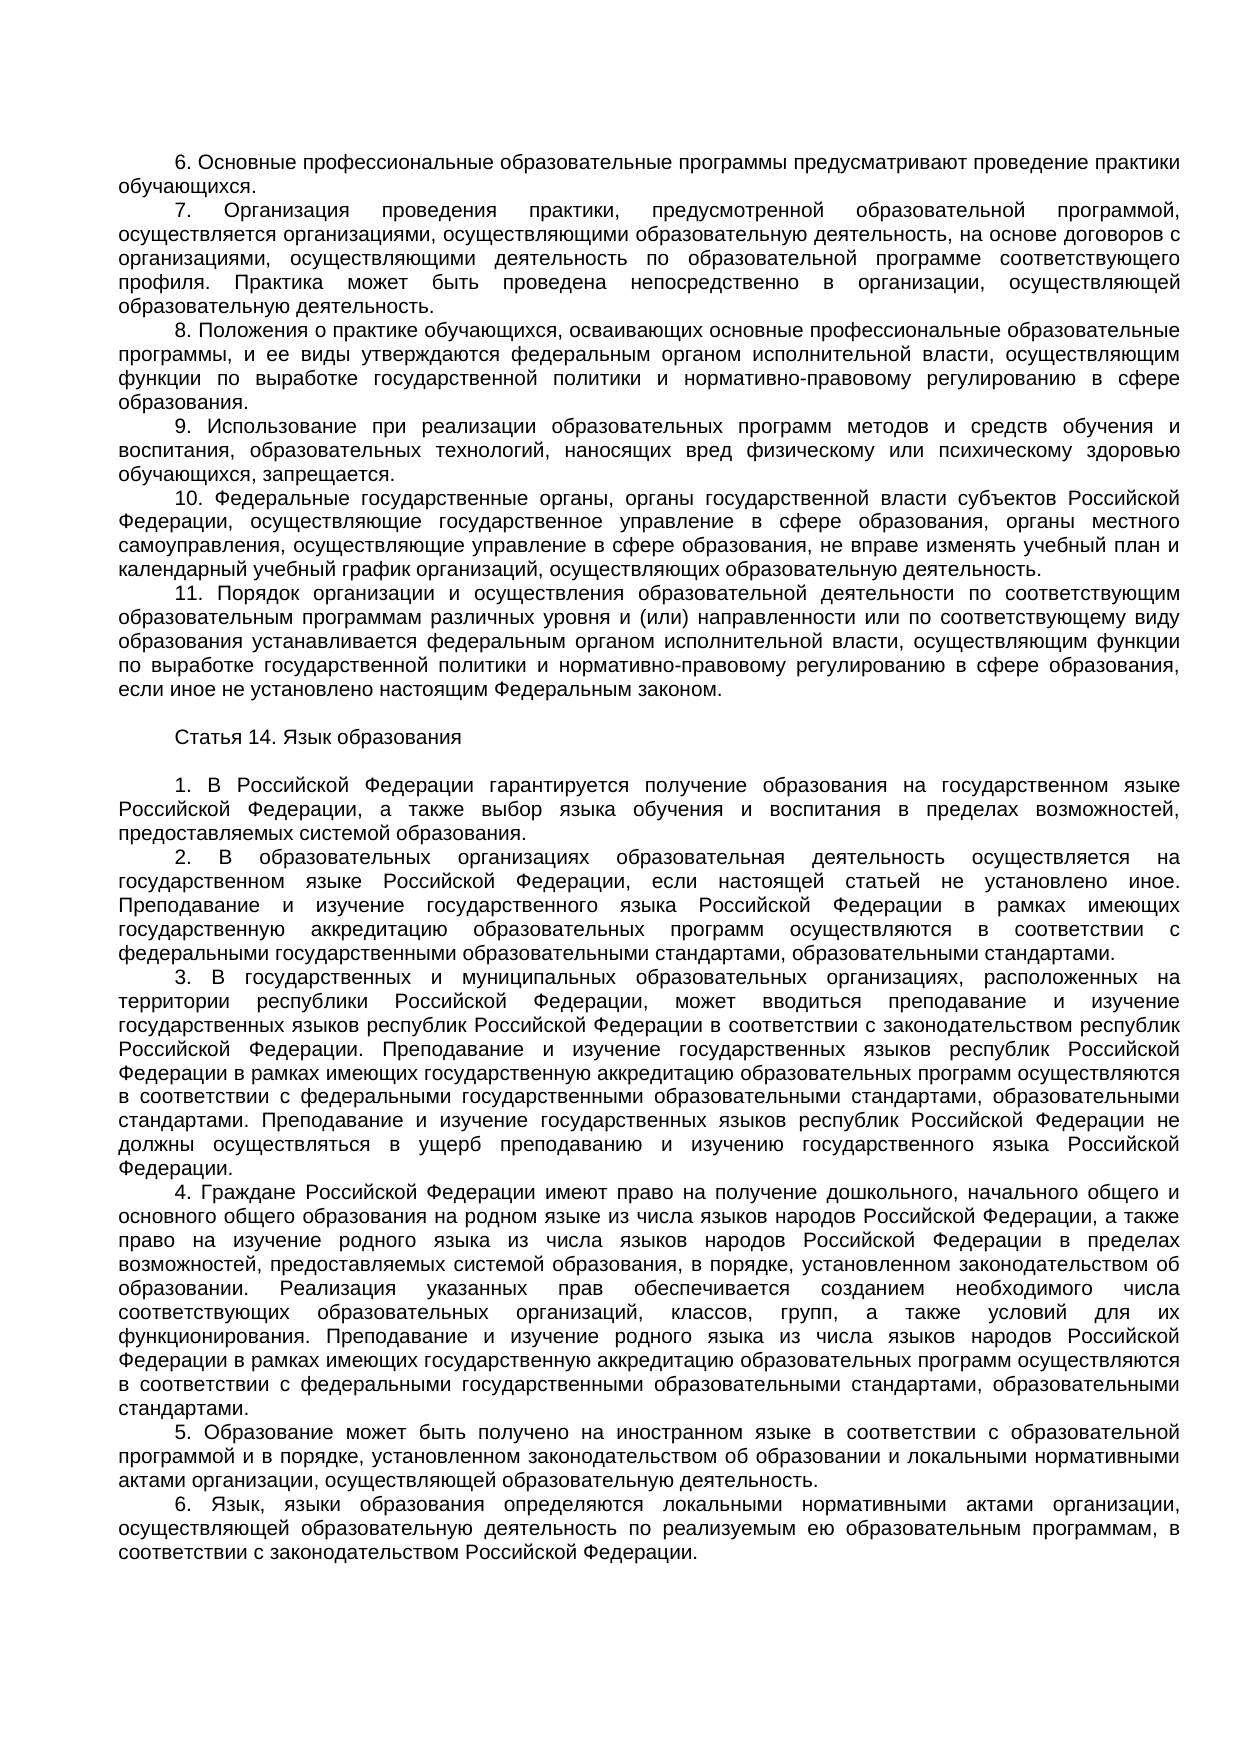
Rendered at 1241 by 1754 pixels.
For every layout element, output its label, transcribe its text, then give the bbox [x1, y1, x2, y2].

text 11. Порядок организации и осуществления образовательной деятельности по соответствующим образовательным программам различных уровня и (или) направленности или по соответствующему виду образования устанавливается федеральным органом исполнительной власти, осуществляющим функции по выработке государственной политики и нормативно-правовому регулированию в сфере образования, если иное не установлено настоящим Федеральным законом. [118, 581, 1181, 701]
text 8. Положения о практике обучающихся, осваивающих основные профессиональные образовательные программы, и ее виды утверждаются федеральным органом исполнительной власти, осуществляющим функции по выработке государственной политики и нормативно-правовому регулированию в сфере образования. [118, 318, 1181, 413]
text Статья 14. Язык образования [118, 725, 1181, 749]
text 3. В государственных и муниципальных образовательных организациях, расположенных на территории республики Российской Федерации, может вводиться преподавание и изучение государственных языков республик Российской Федерации в соответствии с законодательством республик Российской Федерации. Преподавание и изучение государственных языков республик Российской Федерации в рамках имеющих государственную аккредитацию образовательных программ осуществляются в соответствии с федеральными государственными образовательными стандартами, образовательными стандартами. Преподавание и изучение государственных языков республик Российской Федерации не должны осуществляться в ущерб преподаванию и изучению государственного языка Российской Федерации. [118, 964, 1181, 1180]
text 4. Граждане Российской Федерации имеют право на получение дошкольного, начального общего и основного общего образования на родном языке из числа языков народов Российской Федерации, а также право на изучение родного языка из числа языков народов Российской Федерации в пределах возможностей, предоставляемых системой образования, в порядке, установленном законодательством об образовании. Реализация указанных прав обеспечивается созданием необходимого числа соответствующих образовательных организаций, классов, групп, а также условий для их функционирования. Преподавание и изучение родного языка из числа языков народов Российской Федерации в рамках имеющих государственную аккредитацию образовательных программ осуществляются в соответствии с федеральными государственными образовательными стандартами, образовательными стандартами. [118, 1180, 1181, 1420]
text 1. В Российской Федерации гарантируется получение образования на государственном языке Российской Федерации, а также выбор языка обучения и воспитания в пределах возможностей, предоставляемых системой образования. [118, 773, 1181, 845]
text 10. Федеральные государственные органы, органы государственной власти субъектов Российской Федерации, осуществляющие государственное управление в сфере образования, органы местного самоуправления, осуществляющие управление в сфере образования, не вправе изменять учебный план и календарный учебный график организаций, осуществляющих образовательную деятельность. [118, 485, 1181, 581]
text 9. Использование при реализации образовательных программ методов и средств обучения и воспитания, образовательных технологий, наносящих вред физическому или психическому здоровью обучающихся, запрещается. [118, 413, 1181, 485]
text 6. Основные профессиональные образовательные программы предусматривают проведение практики обучающихся. [118, 150, 1181, 198]
text 6. Язык, языки образования определяются локальными нормативными актами организации, осуществляющей образовательную деятельность по реализуемым ею образовательным программам, в соответствии с законодательством Российской Федерации. [118, 1492, 1181, 1563]
text 2. В образовательных организациях образовательная деятельность осуществляется на государственном языке Российской Федерации, если настоящей статьей не установлено иное. Преподавание и изучение государственного языка Российской Федерации в рамках имеющих государственную аккредитацию образовательных программ осуществляются в соответствии с федеральными государственными образовательными стандартами, образовательными стандартами. [118, 845, 1181, 964]
text 7. Организация проведения практики, предусмотренной образовательной программой, осуществляется организациями, осуществляющими образовательную деятельность, на основе договоров с организациями, осуществляющими деятельность по образовательной программе соответствующего профиля. Практика может быть проведена непосредственно в организации, осуществляющей образовательную деятельность. [118, 198, 1181, 318]
text 5. Образование может быть получено на иностранном языке в соответствии с образовательной программой и в порядке, установленном законодательством об образовании и локальными нормативными актами организации, осуществляющей образовательную деятельность. [118, 1420, 1181, 1492]
